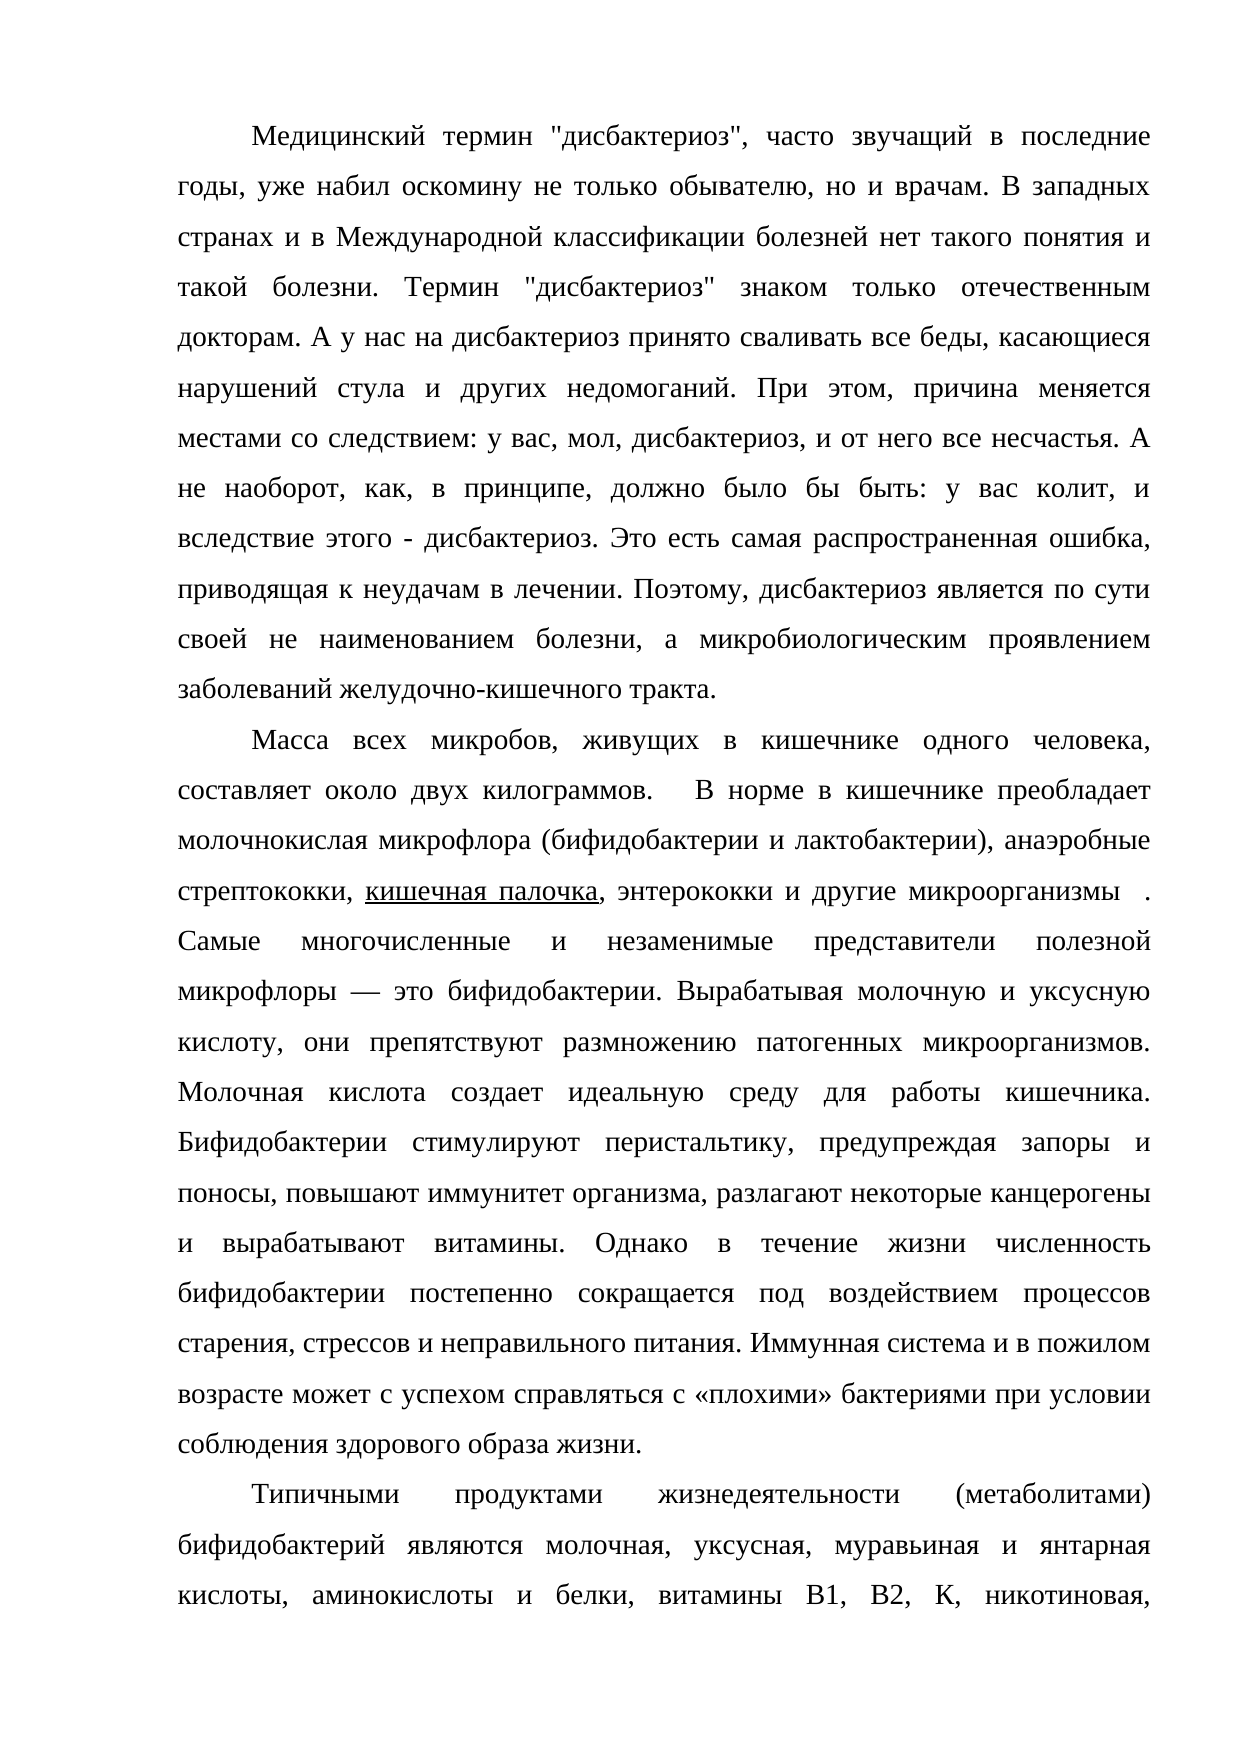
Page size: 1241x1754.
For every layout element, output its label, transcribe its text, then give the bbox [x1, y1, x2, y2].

text Масса всех микробов, живущих в кишечнике одного человека, составляет около двух килограммов. В норме в кишечнике преобладает молочнокислая микрофлора (бифидобактерии и лактобактерии), анаэробные стрептококки, кишечная палочка, энтерококки и другие микроорганизмы . Самые многочисленные и незаменимые представители полезной микрофлоры — это бифидобактерии. Вырабатывая молочную и уксусную кислоту, они препятствуют размножению патогенных микроорганизмов. Молочная кислота создает идеальную среду для работы кишечника. Бифидобактерии стимулируют перистальтику, предупреждая запоры и поносы, повышают иммунитет организма, разлагают некоторые канцерогены и вырабатывают витамины. Однако в течение жизни численность бифидобактерии постепенно сокращается под воздействием процессов старения, стрессов и неправильного питания. Иммунная система и в пожилом возрасте может с успехом справляться с «плохими» бактериями при условии соблюдения здорового образа жизни. [177, 722, 1152, 1460]
text Медицинский термин "дисбактериоз", часто звучащий в последние годы, уже набил оскомину не только обывателю, но и врачам. В западных странах и в Международной классификации болезней нет такого понятия и такой болезни. Термин "дисбактериоз" знаком только отечественным докторам. А у нас на дисбактериоз принято сваливать все беды, касающиеся нарушений стула и других недомоганий. При этом, причина меняется местами со следствием: у вас, мол, дисбактериоз, и от него все несчастья. А не наоборот, как, в принципе, должно было бы быть: у вас колит, и вследствие этого - дисбактериоз. Это есть самая распространенная ошибка, приводящая к неудачам в лечении. Поэтому, дисбактериоз является по сути своей не наименованием болезни, а микробиологическим проявлением заболеваний желудочно-кишечного тракта. [177, 118, 1152, 705]
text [177, 1477, 1152, 1611]
